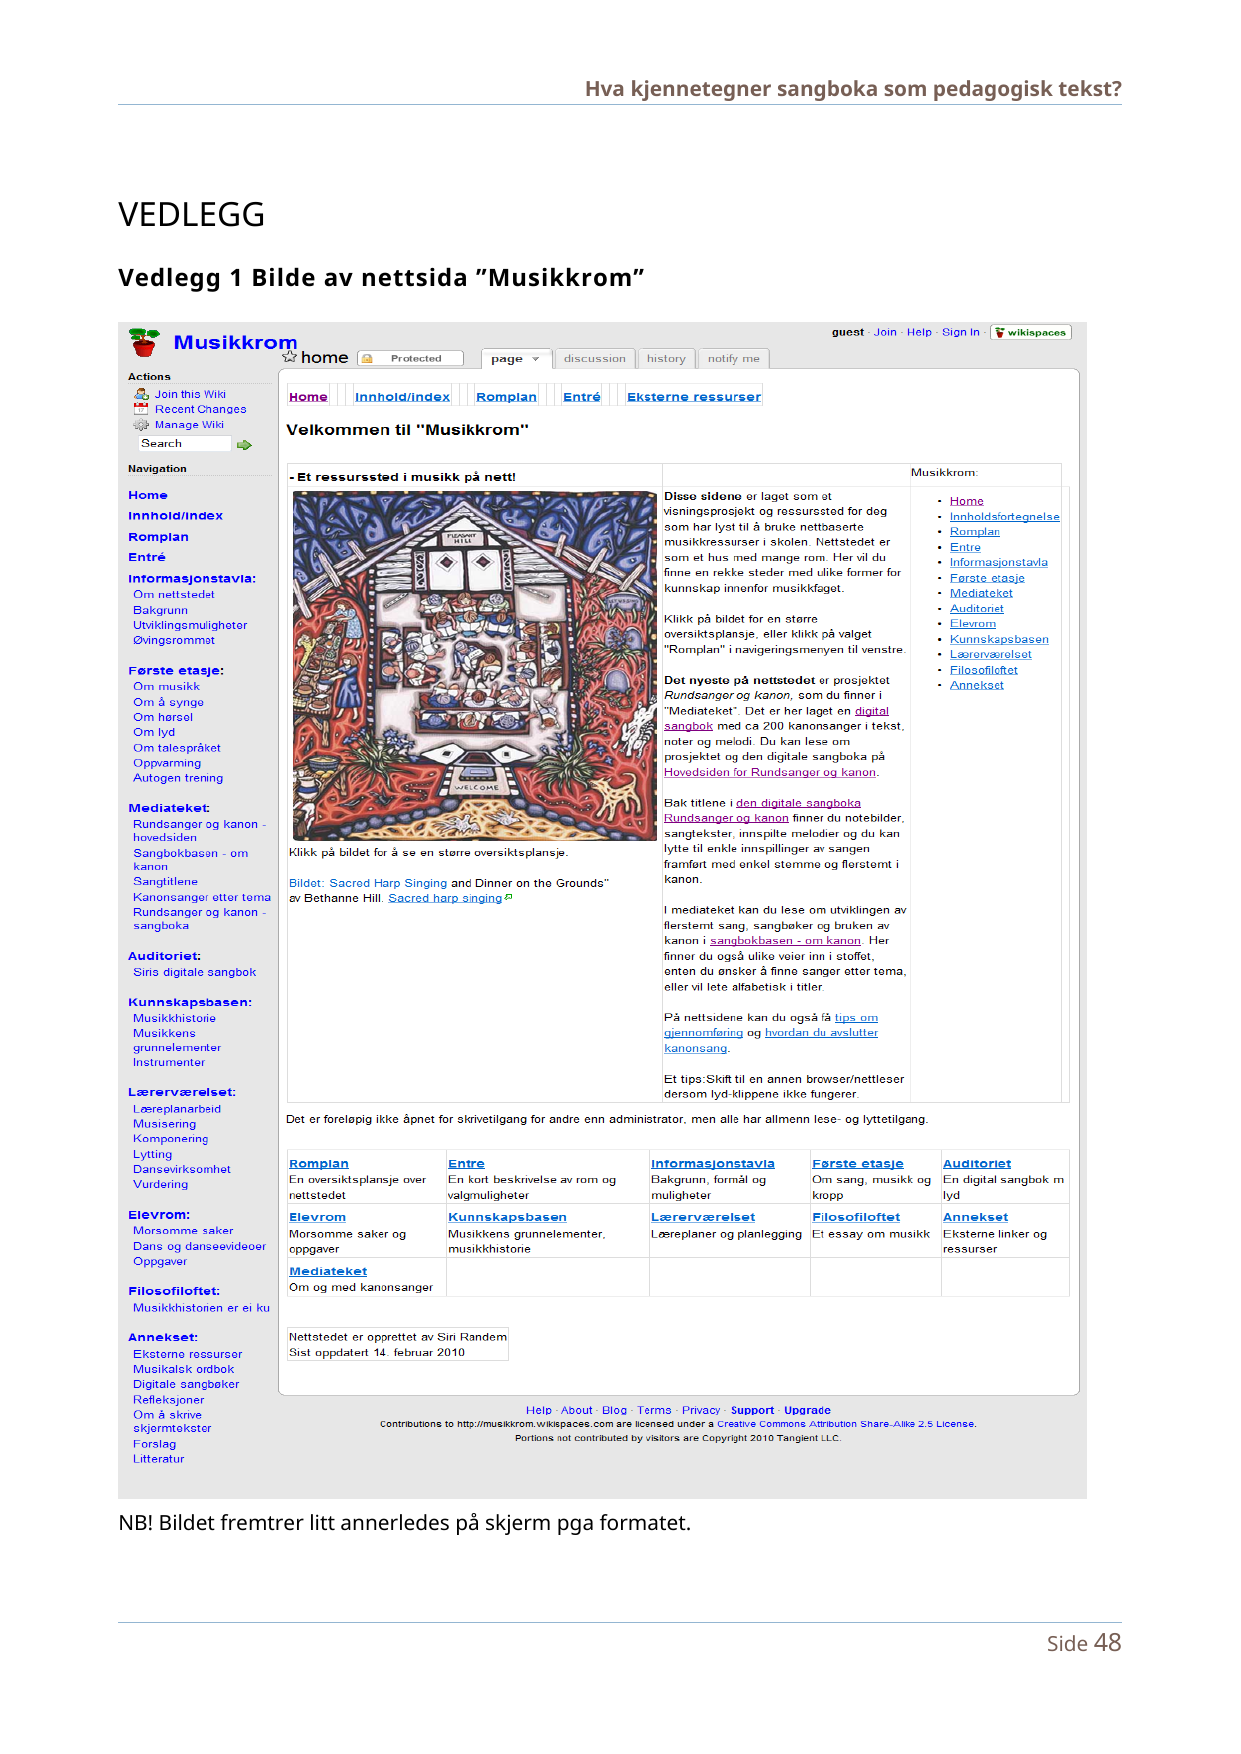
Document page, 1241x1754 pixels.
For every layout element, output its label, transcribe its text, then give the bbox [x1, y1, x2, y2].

subtitle Vedlegg 1 Bilde av nettsida ”Musikkrom” [118, 261, 1122, 294]
picture [118, 322, 1087, 1499]
subtitle Vedlegg [118, 191, 1122, 236]
text NB! Bildet fremtrer litt annerledes på skjerm pga formatet. [118, 1508, 1122, 1536]
